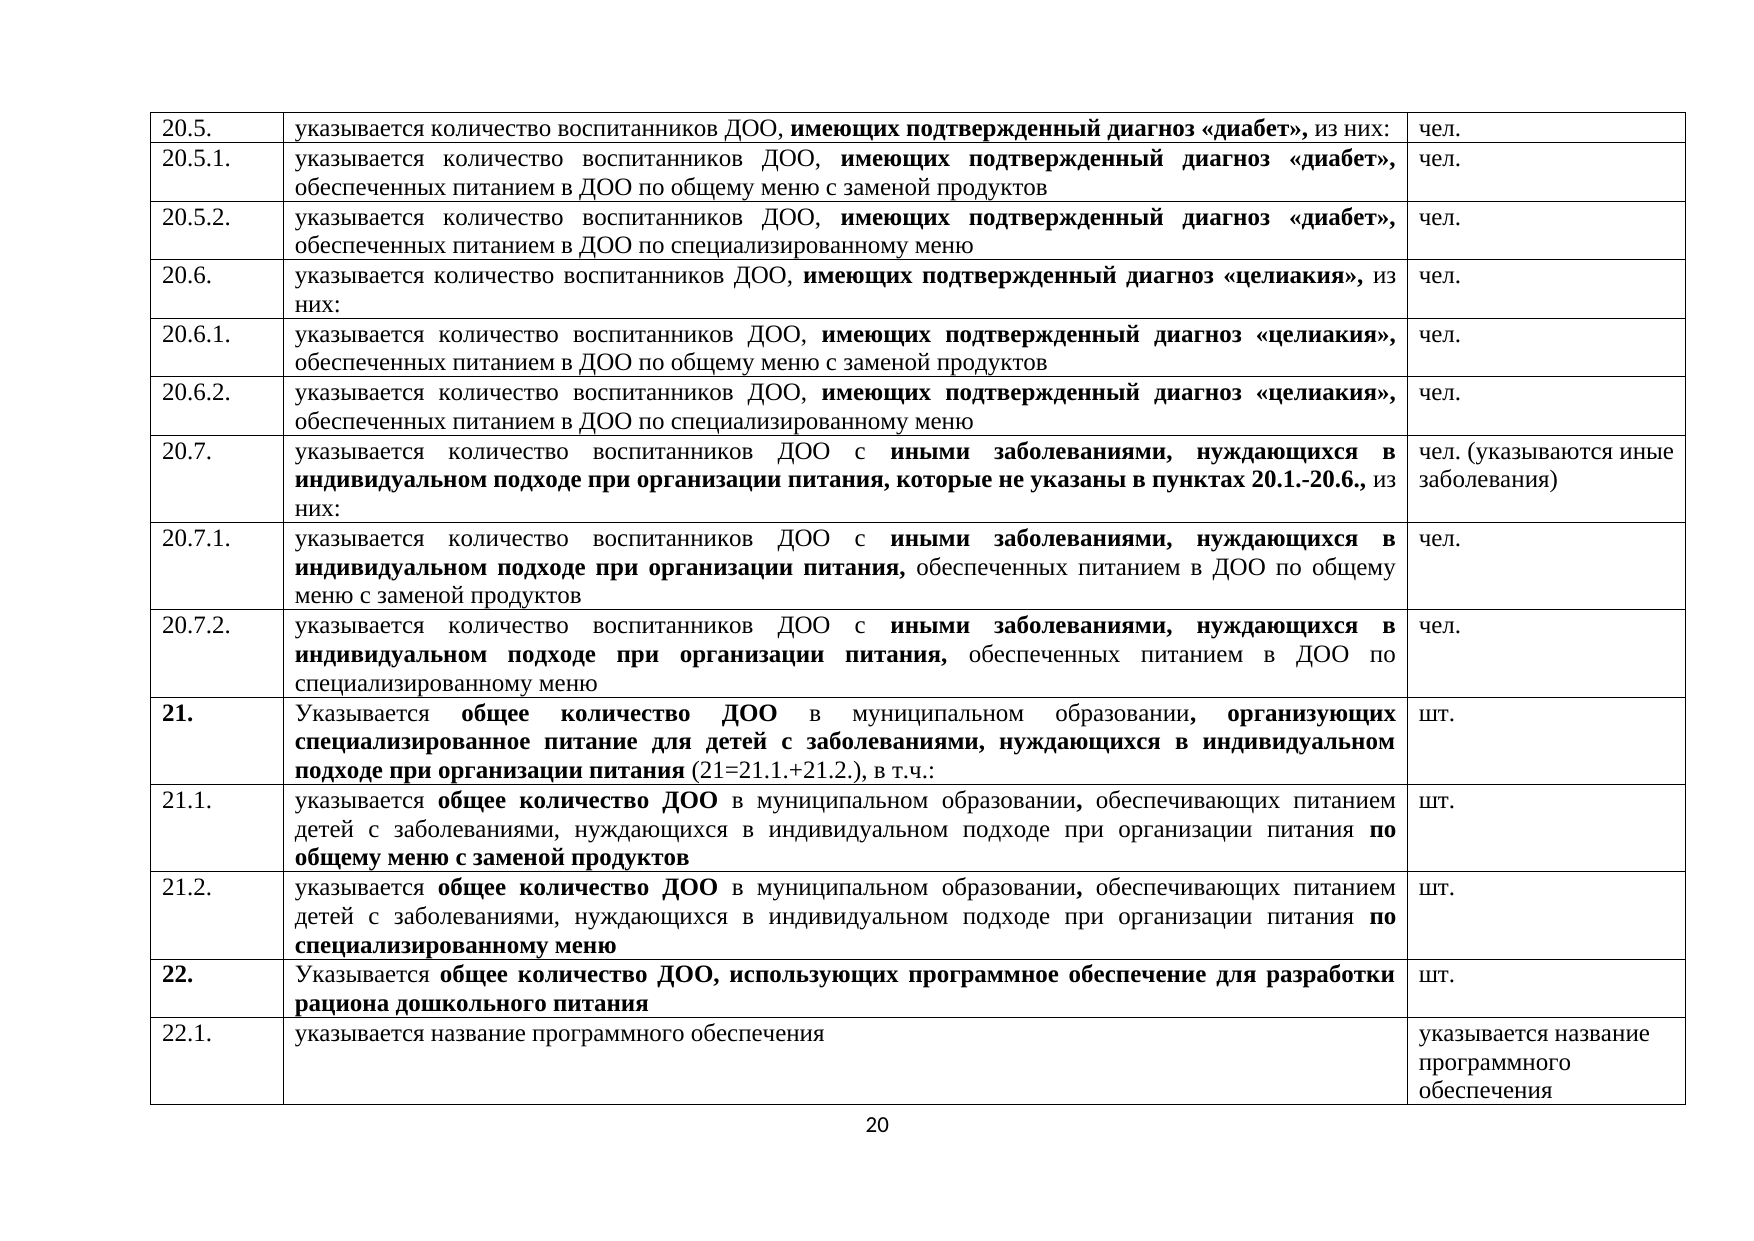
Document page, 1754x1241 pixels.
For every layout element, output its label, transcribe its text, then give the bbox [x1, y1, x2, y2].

table_cell Указывается общее количество ДОО, использующих программное обеспечение для разработки рациона дошкольного питания [284, 960, 1407, 1017]
table_cell шт. [1408, 785, 1685, 871]
table_cell указывается количество воспитанников ДОО с иными заболеваниями, нуждающихся в индивидуальном подходе при организации питания, обеспеченных питанием в ДОО по специализированному меню [284, 610, 1407, 697]
table_cell указывается количество воспитанников ДОО, имеющих подтвержденный диагноз «целиакия», обеспеченных питанием в ДОО по специализированному меню [284, 377, 1407, 435]
table_cell указывается общее количество ДОО в муниципальном образовании, обеспечивающих питанием детей с заболеваниями, нуждающихся в индивидуальном подходе при организации питания по специализированному меню [284, 872, 1407, 958]
table_cell чел. [1408, 113, 1685, 142]
table_cell 20.6. [151, 260, 283, 318]
table_cell 20.7. [151, 436, 283, 522]
table_cell чел. [1408, 523, 1685, 609]
table_cell шт. [1408, 872, 1685, 958]
table_cell чел. [1408, 143, 1685, 201]
table_cell 21.2. [151, 872, 283, 958]
table_cell Указывается общее количество ДОО в муниципальном образовании, организующих специализированное питание для детей с заболеваниями, нуждающихся в индивидуальном подходе при организации питания (21=21.1.+21.2.), в т.ч.: [284, 698, 1407, 784]
table_cell 21.1. [151, 785, 283, 871]
table_cell 20.7.1. [151, 523, 283, 609]
table_cell чел. [1408, 260, 1685, 318]
table_cell чел. (указываются иные заболевания) [1408, 436, 1685, 522]
table_cell чел. [1408, 319, 1685, 376]
table_cell шт. [1408, 960, 1685, 1017]
table_cell указывается количество воспитанников ДОО, имеющих подтвержденный диагноз «диабет», обеспеченных питанием в ДОО по специализированному меню [284, 202, 1407, 259]
table_cell указывается количество воспитанников ДОО, имеющих подтвержденный диагноз «целиакия», обеспеченных питанием в ДОО по общему меню с заменой продуктов [284, 319, 1407, 376]
table_cell 20.6.2. [151, 377, 283, 435]
table_cell указывается количество воспитанников ДОО, имеющих подтвержденный диагноз «целиакия», из них: [284, 260, 1407, 318]
table_cell 20.5. [151, 113, 283, 142]
table_cell 20.5.1. [151, 143, 283, 201]
table_cell чел. [1408, 202, 1685, 259]
table_cell 20.7.2. [151, 610, 283, 697]
table_cell чел. [1408, 610, 1685, 697]
table_cell 20.6.1. [151, 319, 283, 376]
table_cell 22.1. [151, 1018, 283, 1104]
table_cell указывается количество воспитанников ДОО с иными заболеваниями, нуждающихся в индивидуальном подходе при организации питания, которые не указаны в пунктах 20.1.-20.6., из них: [284, 436, 1407, 522]
table_cell указывается количество воспитанников ДОО, имеющих подтвержденный диагноз «диабет», из них: [284, 113, 1407, 142]
table_cell указывается общее количество ДОО в муниципальном образовании, обеспечивающих питанием детей с заболеваниями, нуждающихся в индивидуальном подходе при организации питания по общему меню с заменой продуктов [284, 785, 1407, 871]
table_cell указывается количество воспитанников ДОО, имеющих подтвержденный диагноз «диабет», обеспеченных питанием в ДОО по общему меню с заменой продуктов [284, 143, 1407, 201]
table_cell указывается название программного обеспечения [284, 1018, 1407, 1104]
table_cell 21. [151, 698, 283, 784]
table_cell указывается название программного обеспечения [1408, 1018, 1685, 1104]
table_cell 22. [151, 960, 283, 1017]
table_cell указывается количество воспитанников ДОО с иными заболеваниями, нуждающихся в индивидуальном подходе при организации питания, обеспеченных питанием в ДОО по общему меню с заменой продуктов [284, 523, 1407, 609]
table_cell шт. [1408, 698, 1685, 784]
table_cell 20.5.2. [151, 202, 283, 259]
table_cell чел. [1408, 377, 1685, 435]
